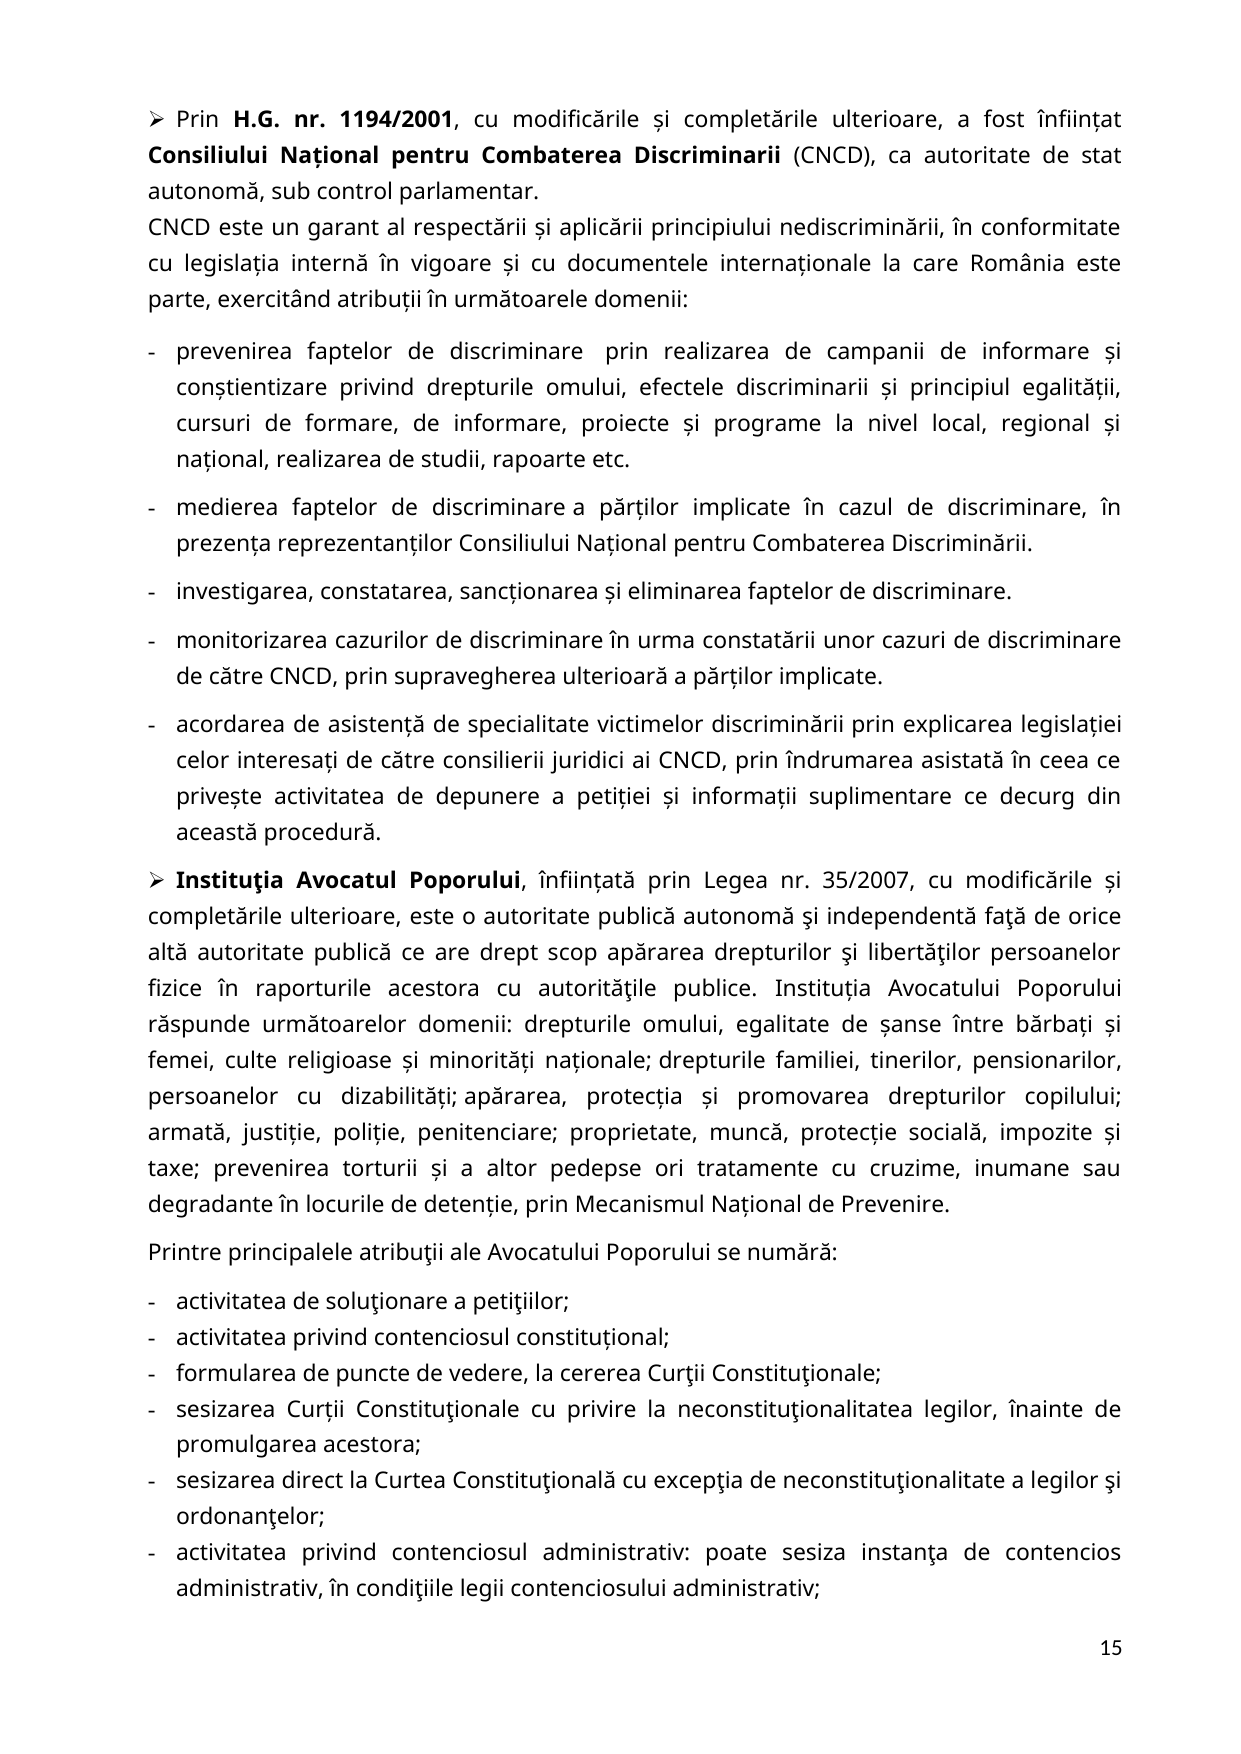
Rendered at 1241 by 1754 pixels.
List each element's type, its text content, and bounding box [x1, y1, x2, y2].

list investigarea, constatarea, sancționarea și eliminarea faptelor de discriminare. [148, 575, 1122, 607]
list activitatea de soluţionare a petiţiilor; [148, 1285, 1122, 1316]
list prevenirea faptelor de discriminare prin realizarea de campanii de informare și conștientizare privind drepturile omului, efectele discriminarii și principiul egalității, cursuri de formare, de informare, proiecte și programe la nivel local, regional și național, realizarea de studii, rapoarte etc. [148, 335, 1122, 474]
list CNCD este un garant al respectării și aplicării principiului nediscriminării, în conformitate cu legislația internă în vigoare și cu documentele internaționale la care România este parte, exercitând atribuții în următoarele domenii: [148, 211, 1122, 314]
list Printre principalele atribuţii ale Avocatului Poporului se numără: [148, 1236, 1122, 1267]
list sesizarea direct la Curtea Constituţională cu excepţia de neconstituţionalitate a legilor şi ordonanţelor; [148, 1464, 1122, 1532]
list Prin H.G. nr. 1194/2001, cu modificările și completările ulterioare, a fost înființat Consiliului Naţional pentru Combaterea Discriminarii (CNCD), ca autoritate de stat autonomă, sub control parlamentar. [148, 103, 1122, 207]
list Instituţia Avocatul Poporului, înființată prin Legea nr. 35/2007, cu modificările și completările ulterioare, este o autoritate publică autonomă şi independentă faţă de orice altă autoritate publică ce are drept scop apărarea drepturilor şi libertăţilor persoanelor fizice în raporturile acestora cu autorităţile publice. Instituția Avocatului Poporului răspunde următoarelor domenii: drepturile omului, egalitate de șanse între bărbați și femei, culte religioase și minorități naționale; drepturile familiei, tinerilor, pensionarilor, persoanelor cu dizabilități; apărarea, protecția și promovarea drepturilor copilului; armată, justiție, poliție, penitenciare; proprietate, muncă, protecție socială, impozite și taxe; prevenirea torturii și a altor pedepse ori tratamente cu cruzime, inumane sau degradante în locurile de detenție, prin Mecanismul Național de Prevenire. [148, 864, 1122, 1219]
list acordarea de asistență de specialitate victimelor discriminării prin explicarea legislației celor interesați de către consilierii juridici ai CNCD, prin îndrumarea asistată în ceea ce privește activitatea de depunere a petiției și informații suplimentare ce decurg din această procedură. [148, 708, 1122, 847]
list monitorizarea cazurilor de discriminare în urma constatării unor cazuri de discriminare de către CNCD, prin supravegherea ulterioară a părților implicate. [148, 624, 1122, 691]
list activitatea privind contenciosul constituțional; [148, 1321, 1122, 1352]
list medierea faptelor de discriminare a părților implicate în cazul de discriminare, în prezența reprezentanților Consiliului Național pentru Combaterea Discriminării. [148, 491, 1122, 558]
list formularea de puncte de vedere, la cererea Curţii Constituţionale; [148, 1357, 1122, 1388]
list activitatea privind contenciosul administrativ: poate sesiza instanţa de contencios administrativ, în condiţiile legii contenciosului administrativ; [148, 1536, 1122, 1603]
list sesizarea Curții Constituţionale cu privire la neconstituţionalitatea legilor, înainte de promulgarea acestora; [148, 1392, 1122, 1460]
